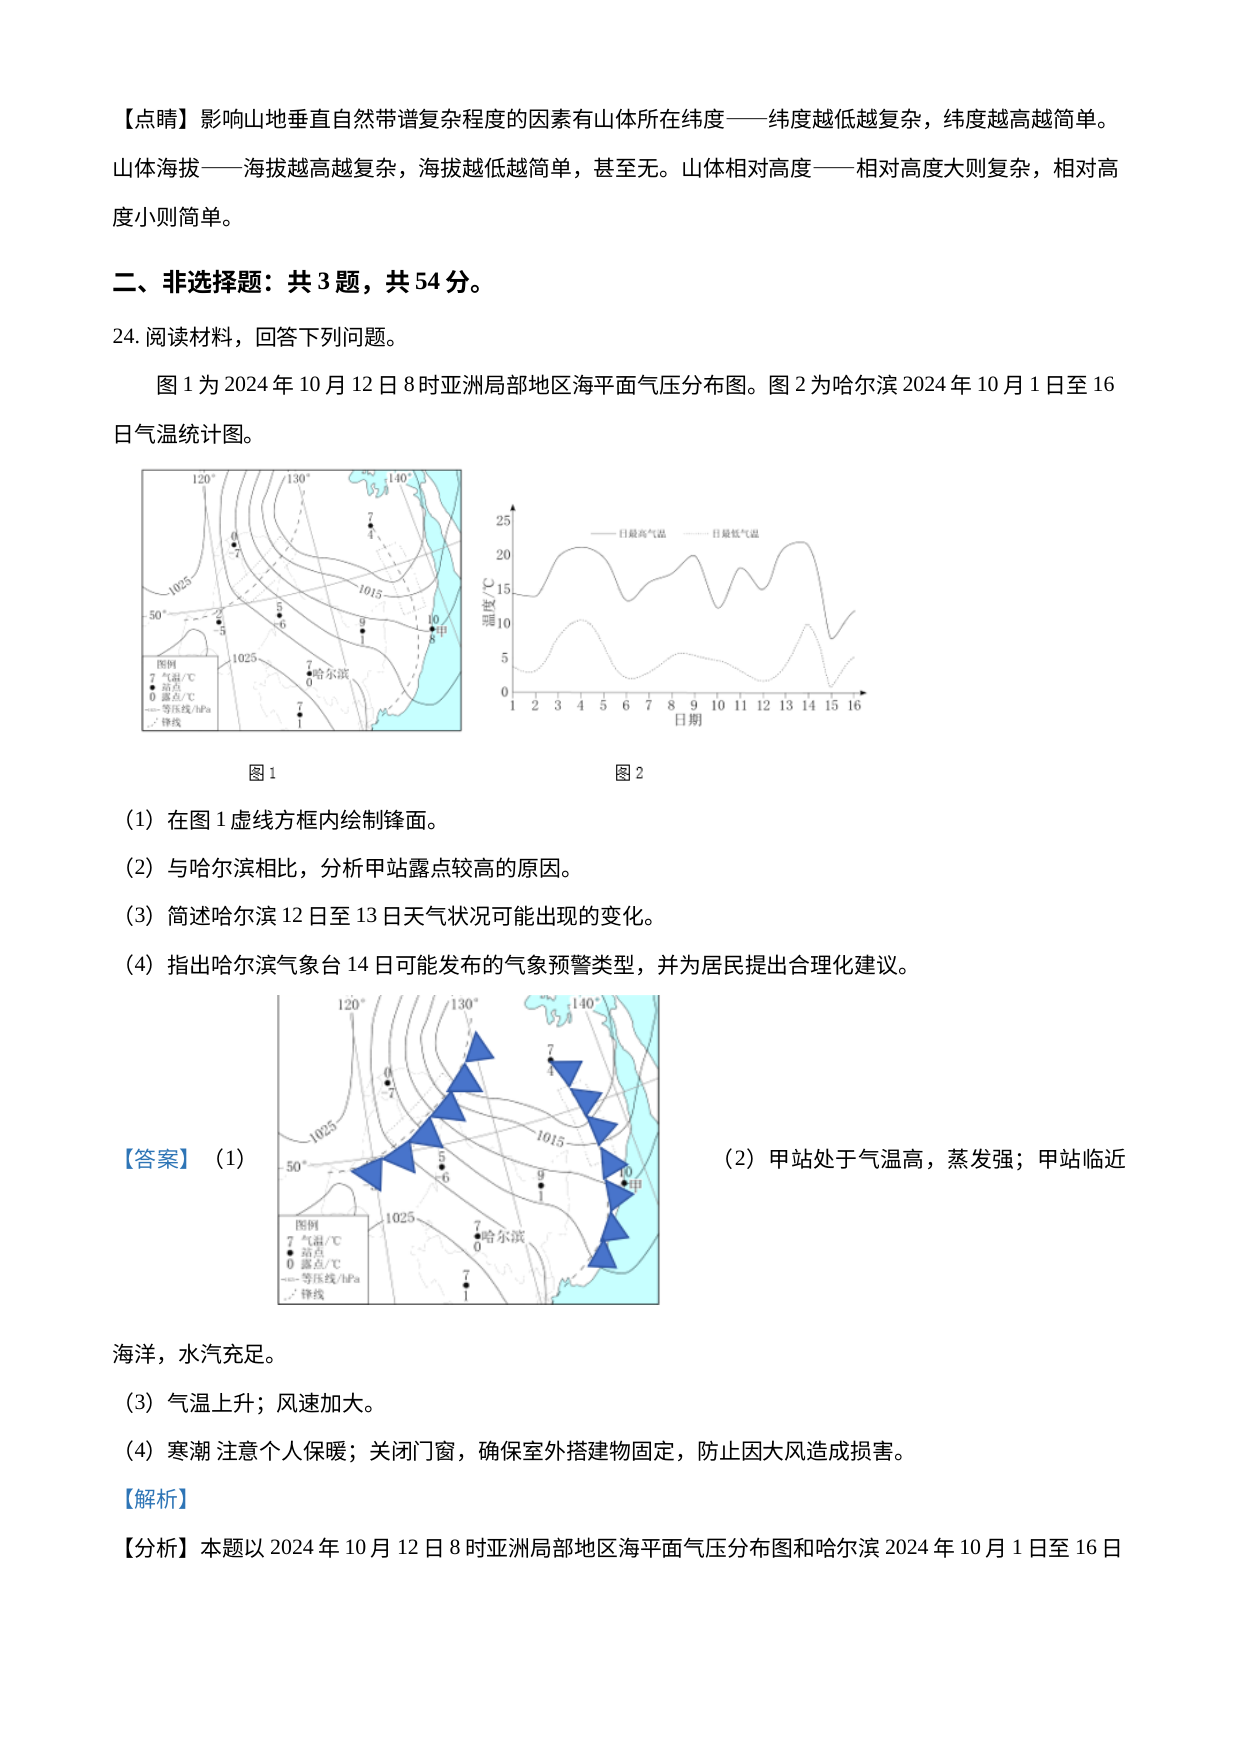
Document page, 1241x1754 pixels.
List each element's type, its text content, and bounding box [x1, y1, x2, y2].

text （4）指出哈尔滨气象台14日可能发布的气象预警类型，并为居民提出合理化建议。 [112, 947, 1128, 980]
text （3）简述哈尔滨12日至13日天气状况可能出现的变化。 [112, 899, 1128, 931]
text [112, 1530, 1128, 1563]
picture [277, 995, 661, 1305]
text （2）与哈尔滨相比，分析甲站露点较高的原因。 [112, 851, 1128, 883]
text （4）寒潮 注意个人保暖；关闭门窗，确保室外搭建物固定，防止因大风造成损害。 [112, 1433, 1128, 1466]
text 二、非选择题：共3题，共54分。 [112, 248, 1128, 313]
text （1）在图1虚线方框内绘制锋面。 [112, 802, 1128, 835]
text 【点睛】影响山地垂直自然带谱复杂程度的因素有山体所在纬度——纬度越低越复杂，纬度越高越简单。山体海拔——海拔越高越复杂，海拔越低越简单，甚至无。山体相对高度——相对高度大则复杂，相对高度小则简单。 [112, 102, 1128, 232]
text 24. 阅读材料，回答下列问题。 [112, 319, 1128, 352]
picture [131, 464, 872, 790]
text （3）气温上升；风速加大。 [112, 1385, 1128, 1418]
text 【解析】 [112, 1482, 1128, 1514]
text 图1为2024年10月12日8时亚洲局部地区海平面气压分布图。图2为哈尔滨2024年10月1日至16日气温统计图。 [112, 367, 1128, 449]
